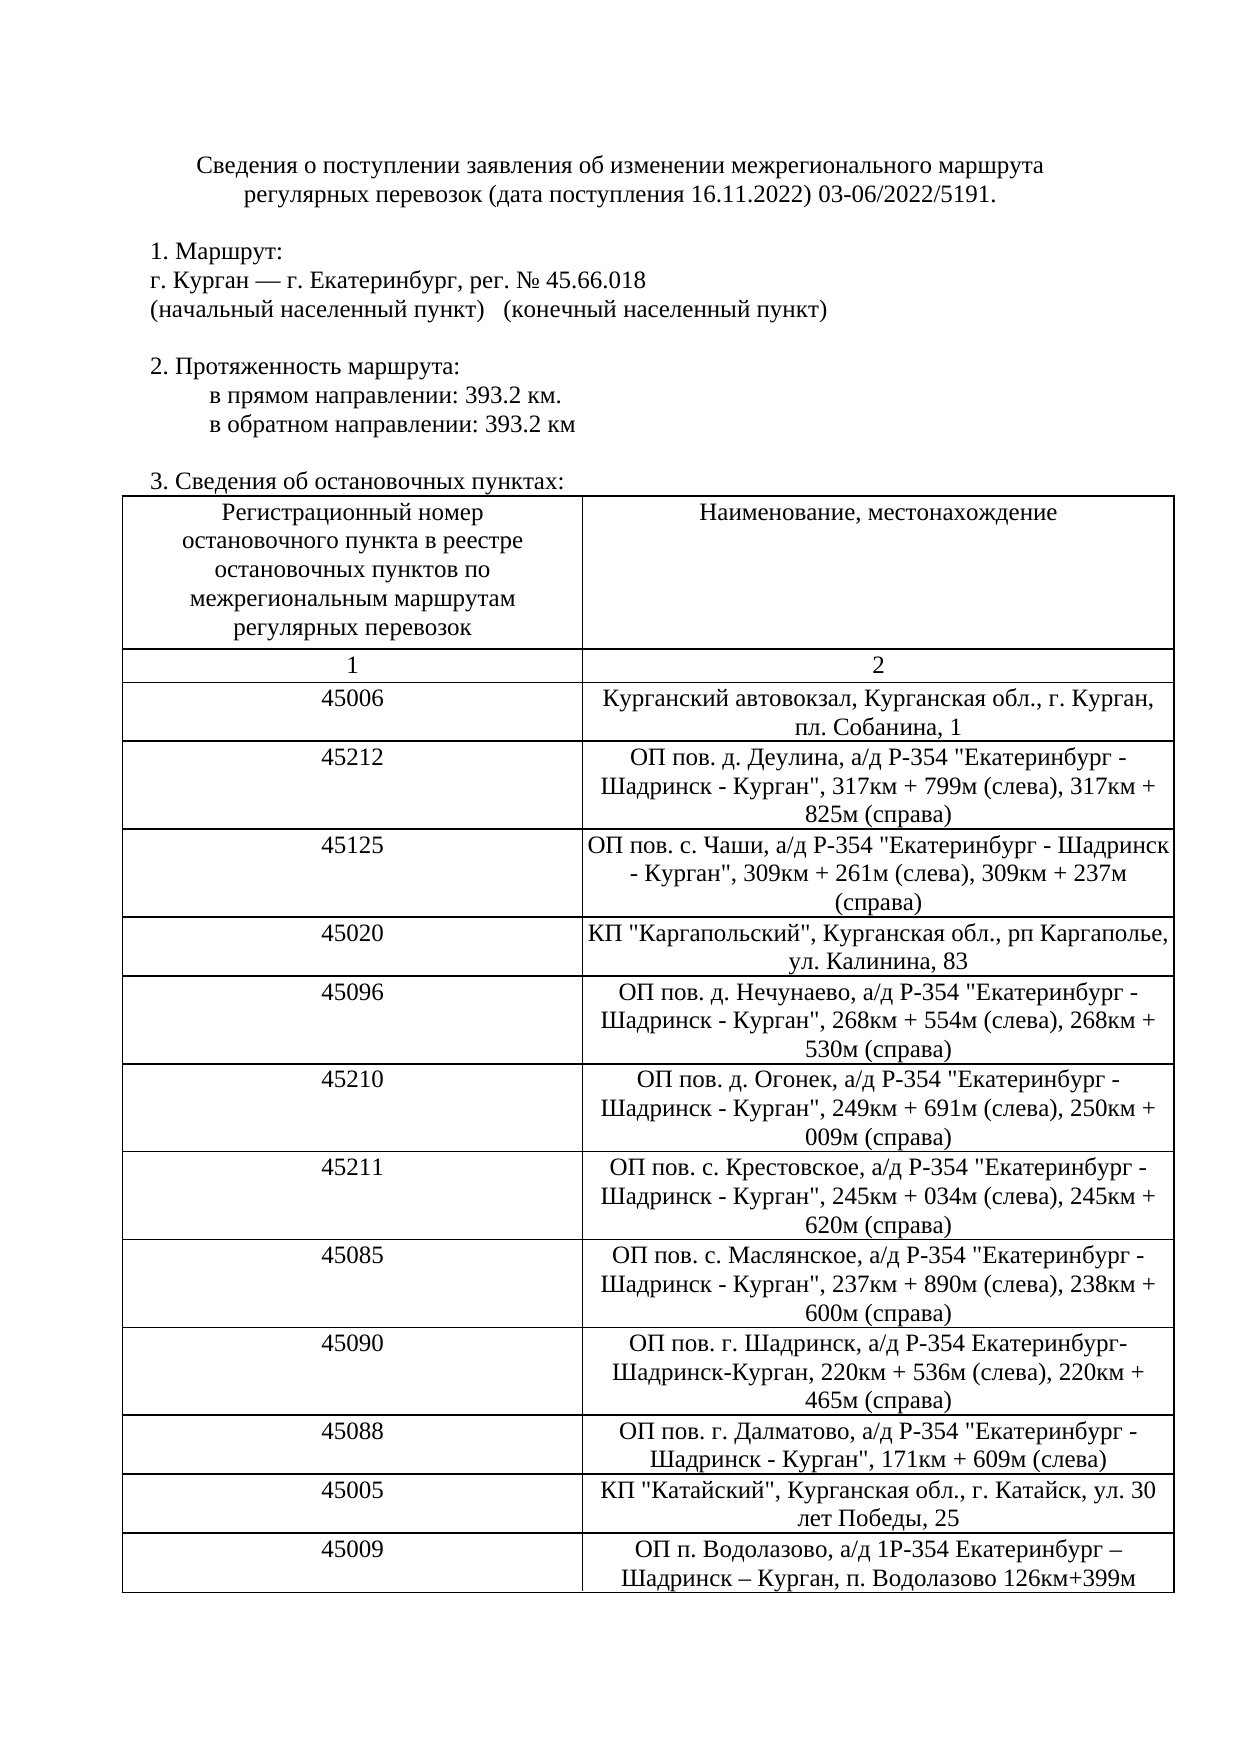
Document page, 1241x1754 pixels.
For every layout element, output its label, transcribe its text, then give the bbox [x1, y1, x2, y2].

table_cell 45006 [123, 683, 582, 740]
table_header Наименование, местонахождение [583, 497, 1173, 648]
table_header Регистрационный номер остановочного пункта в реестре остановочных пунктов по межрегиональным маршрутам регулярных перевозок [123, 497, 582, 648]
table_cell 45096 [123, 977, 582, 1063]
table_cell КП "Каргапольский", Курганская обл., рп Каргаполье, ул. Калинина, 83 [583, 918, 1173, 975]
table_cell ОП пов. с. Крестовское, а/д Р-354 "Екатеринбург - Шадринск - Курган", 245км + 034м (слева), 245км + 620м (справа) [583, 1152, 1173, 1238]
table_cell 45009 [123, 1534, 582, 1591]
table_cell 45085 [123, 1240, 582, 1326]
text г. Курган — г. Екатеринбург, рег. № 45.66.018 [150, 265, 1090, 294]
table_cell ОП пов. д. Нечунаево, а/д Р-354 "Екатеринбург - Шадринск - Курган", 268км + 554м (слева), 268км + 530м (справа) [583, 977, 1173, 1063]
text Сведения о поступлении заявления об изменении межрегионального маршрута регулярных перевозок (дата поступления 16.11.2022) 03-06/2022/5191. [150, 150, 1090, 207]
table_cell Курганский автовокзал, Курганская обл., г. Курган, пл. Собанина, 1 [583, 683, 1173, 740]
table_cell 45005 [123, 1475, 582, 1532]
table_cell КП "Катайский", Курганская обл., г. Катайск, ул. 30 лет Победы, 25 [583, 1475, 1173, 1532]
table_cell 45088 [123, 1416, 582, 1473]
text в обратном направлении: 393.2 км [150, 409, 1090, 437]
table_cell 45210 [123, 1065, 582, 1151]
text 2. Протяженность маршрута: [150, 351, 1090, 380]
text в прямом направлении: 393.2 км. [150, 380, 1090, 409]
table_cell 2 [583, 650, 1173, 681]
text 1. Маршрут: [150, 236, 1090, 265]
table_cell 45212 [123, 742, 582, 828]
table_cell ОП пов. г. Шадринск, а/д Р-354 Екатеринбург-Шадринск-Курган, 220км + 536м (слева), 220км + 465м (справа) [583, 1328, 1173, 1414]
table_cell 1 [123, 650, 582, 681]
table_cell ОП пов. с. Чаши, а/д Р-354 "Екатеринбург - Шадринск - Курган", 309км + 261м (слева), 309км + 237м (справа) [583, 830, 1173, 916]
text (начальный населенный пункт) (конечный населенный пункт) [150, 294, 1090, 322]
table_cell ОП пов. с. Маслянское, а/д Р-354 "Екатеринбург - Шадринск - Курган", 237км + 890м (слева), 238км + 600м (справа) [583, 1240, 1173, 1326]
table_cell 45090 [123, 1328, 582, 1414]
table_cell 45211 [123, 1152, 582, 1238]
table_cell ОП пов. д. Деулина, а/д Р-354 "Екатеринбург - Шадринск - Курган", 317км + 799м (слева), 317км + 825м (справа) [583, 742, 1173, 828]
table_cell 45020 [123, 918, 582, 975]
table_cell ОП пов. д. Огонек, а/д Р-354 "Екатеринбург - Шадринск - Курган", 249км + 691м (слева), 250км + 009м (справа) [583, 1065, 1173, 1151]
table_cell 45125 [123, 830, 582, 916]
table_cell ОП пов. г. Далматово, а/д Р-354 "Екатеринбург - Шадринск - Курган", 171км + 609м (слева) [583, 1416, 1173, 1473]
text 3. Сведения об остановочных пунктах: [150, 466, 1090, 495]
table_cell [583, 1534, 1173, 1591]
